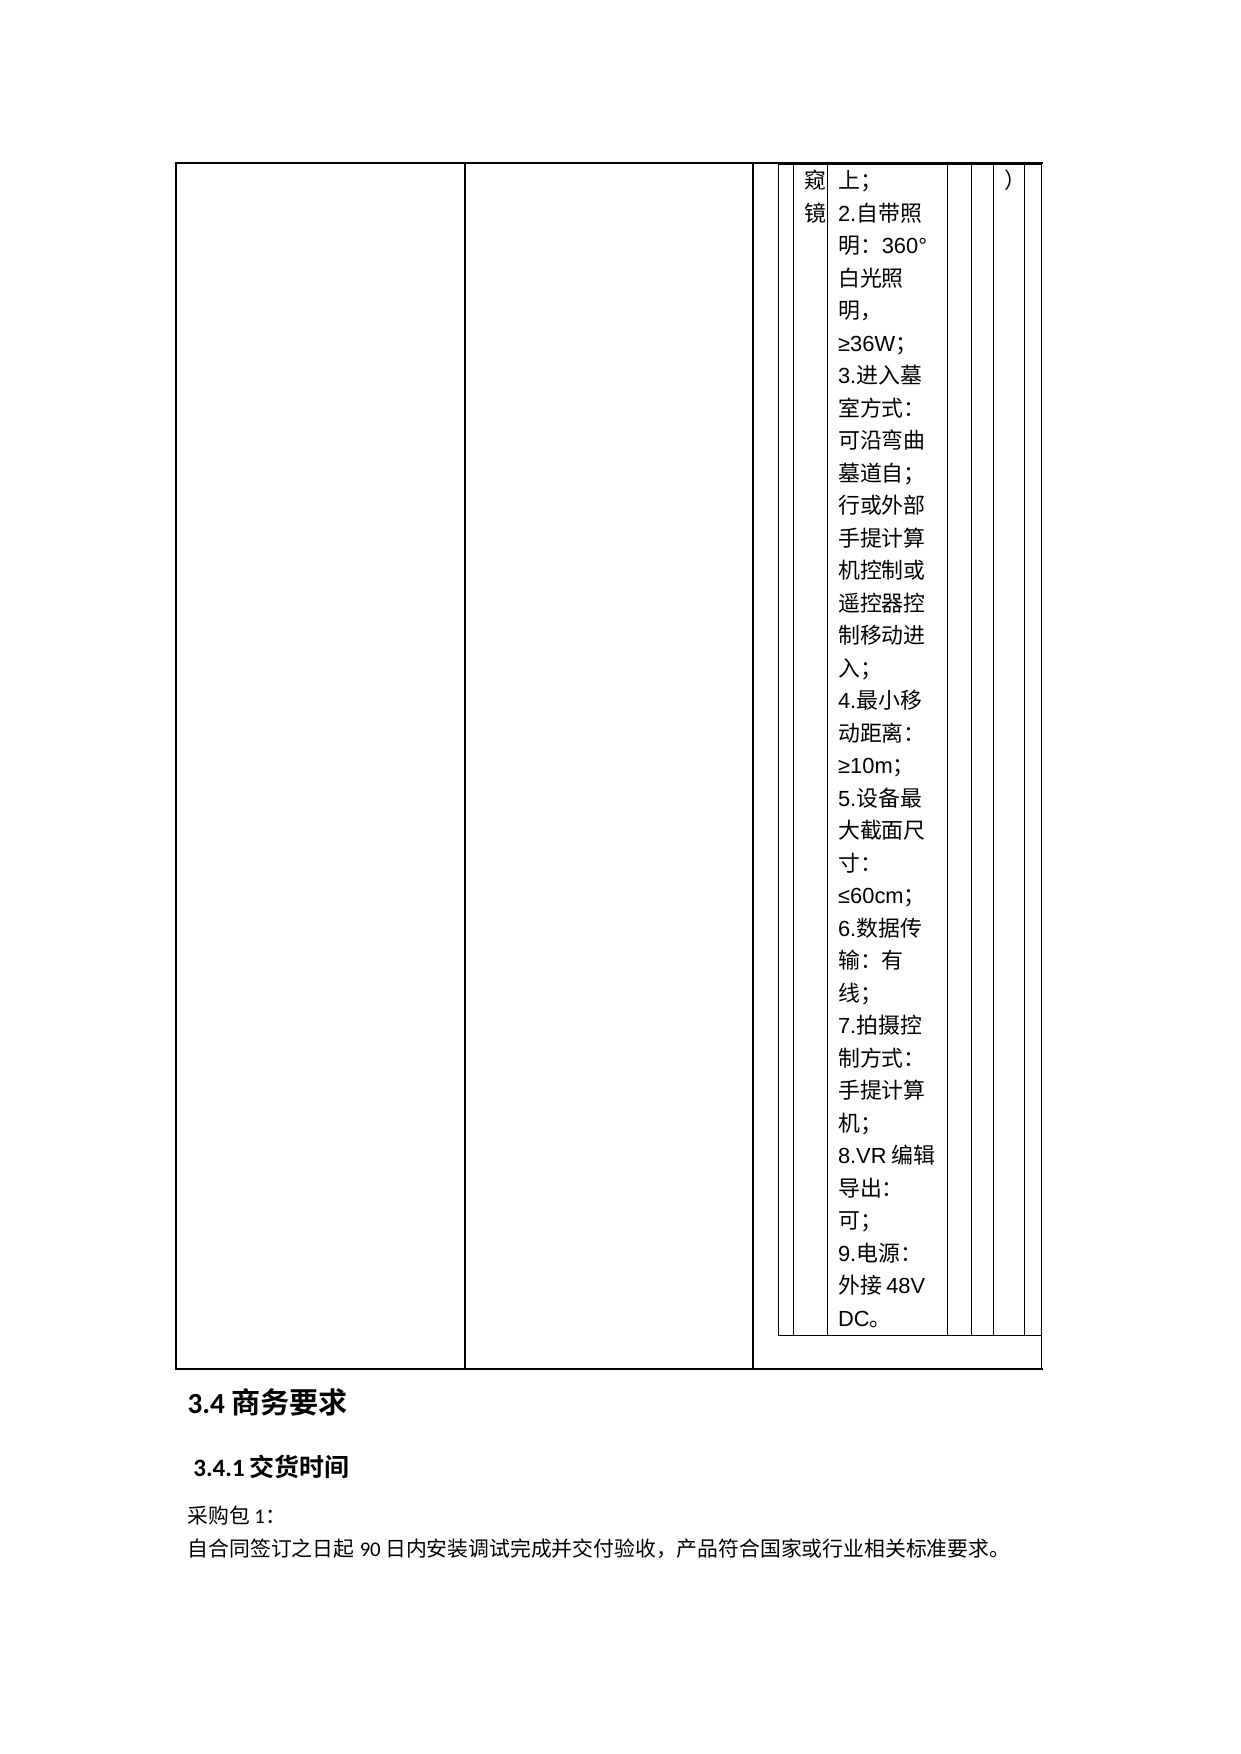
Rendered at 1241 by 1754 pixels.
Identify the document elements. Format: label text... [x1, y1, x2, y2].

text 3.4商务要求 [187, 1370, 1053, 1435]
text 采购包1： [187, 1500, 1053, 1532]
text 自合同签订之日起 90日内安装调试完成并交付验收，产品符合国家或行业相关标准要求。 [187, 1532, 1053, 1565]
table_cell [177, 164, 464, 1368]
table_cell [754, 164, 1041, 1368]
table_cell 1 [466, 164, 752, 1368]
text 3.4.1交货时间 [187, 1435, 1053, 1500]
